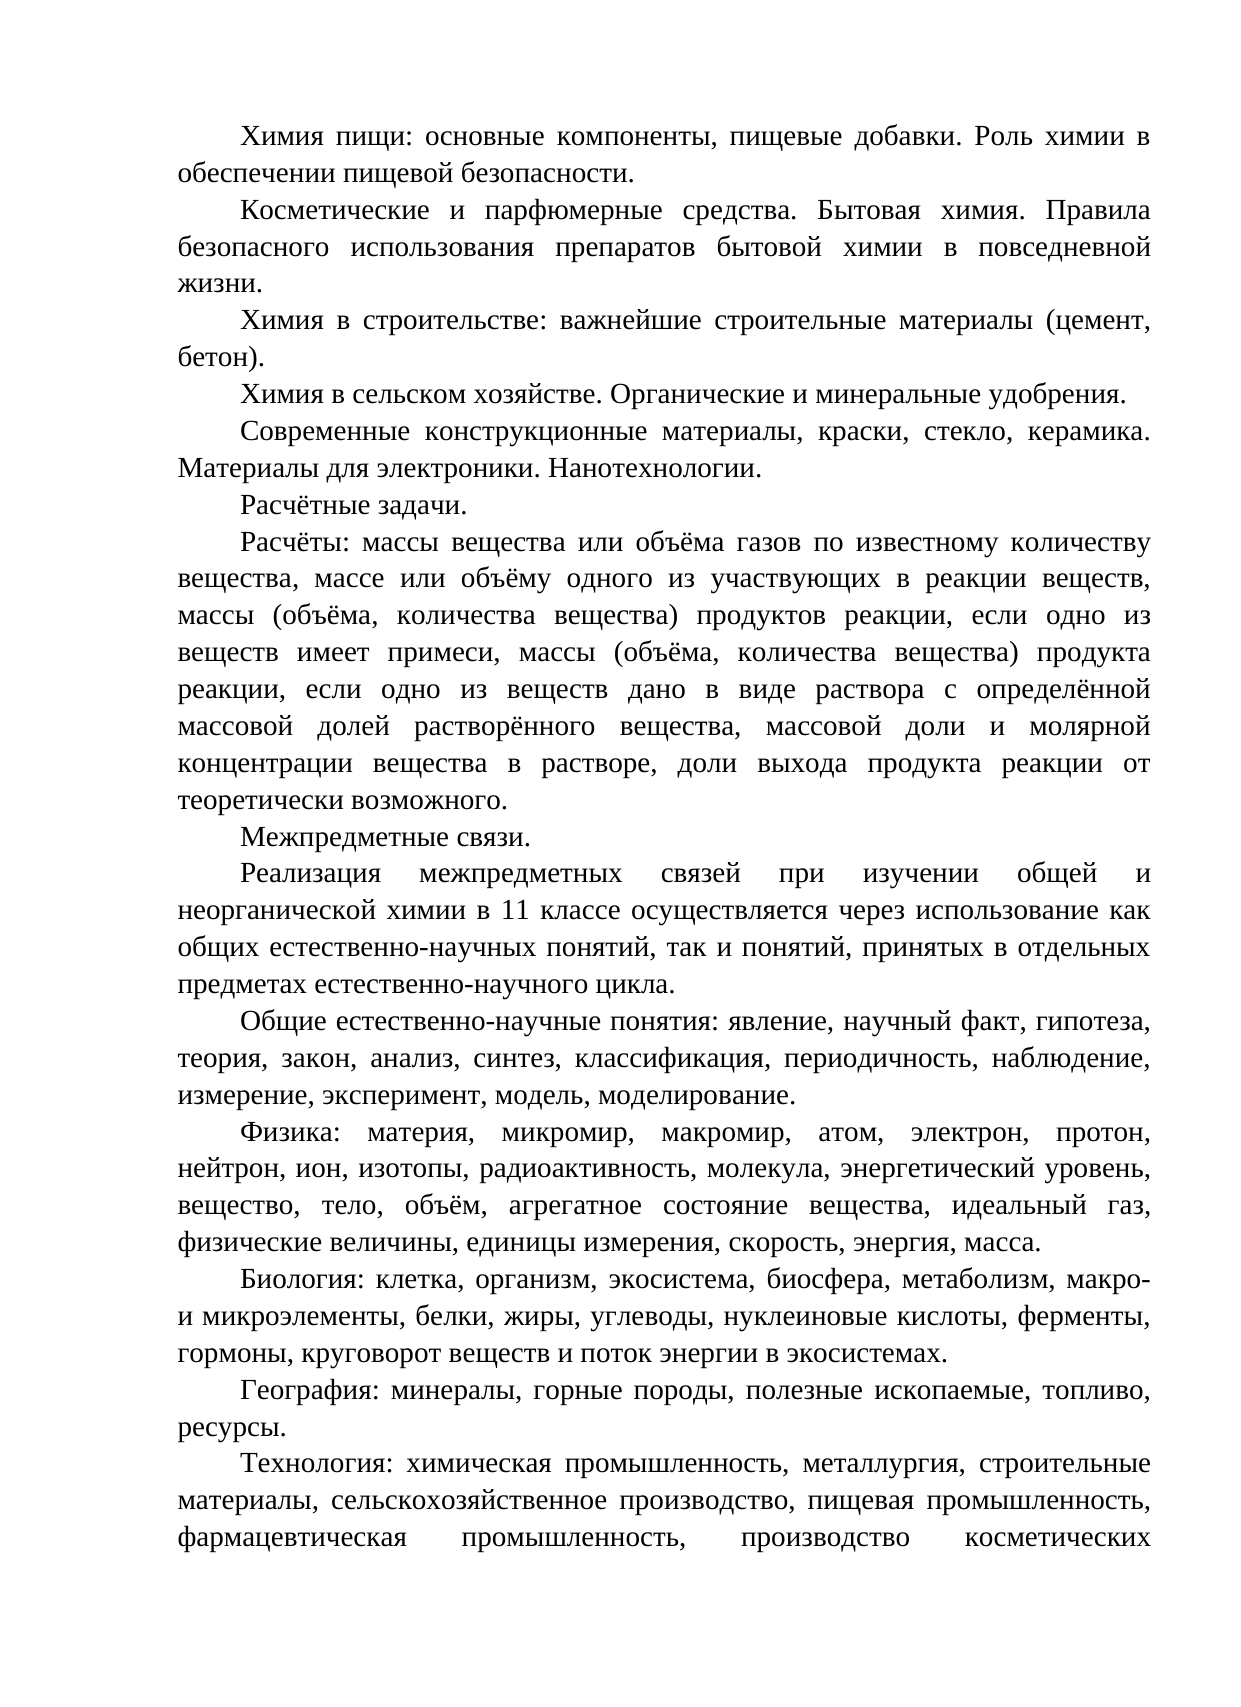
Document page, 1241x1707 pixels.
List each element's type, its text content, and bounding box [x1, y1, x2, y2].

text Расчётные задачи. [177, 487, 1152, 520]
text Химия пищи: основные компоненты, пищевые добавки. Роль химии в обеспечении пищевой безопасности. [177, 118, 1152, 188]
text Биология: клетка, организм, экосистема, биосфера, метаболизм, макро- и микроэлементы, белки, жиры, углеводы, нуклеиновые кислоты, ферменты, гормоны, круговорот веществ и поток энергии в экосистемах. [177, 1261, 1152, 1368]
text География: минералы, горные породы, полезные ископаемые, топливо, ресурсы. [177, 1372, 1152, 1442]
text Расчёты: массы вещества или объёма газов по известному количеству вещества, массе или объёму одного из участвующих в реакции веществ, массы (объёма, количества вещества) продуктов реакции, если одно из веществ имеет примеси, массы (объёма, количества вещества) продукта реакции, если одно из веществ дано в виде раствора с определённой массовой долей растворённого вещества, массовой доли и молярной концентрации вещества в растворе, доли выхода продукта реакции от теоретически возможного. [177, 524, 1152, 815]
text Межпредметные связи. [177, 819, 1152, 852]
text Химия в строительстве: важнейшие строительные материалы (цемент, бетон). [177, 302, 1152, 373]
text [177, 1446, 1152, 1553]
text Общие естественно-научные понятия: явление, научный факт, гипотеза, теория, закон, анализ, синтез, классификация, периодичность, наблюдение, измерение, эксперимент, модель, моделирование. [177, 1003, 1152, 1110]
text Современные конструкционные материалы, краски, стекло, керамика. Материалы для электроники. Нанотехнологии. [177, 413, 1152, 483]
text Химия в сельском хозяйстве. Органические и минеральные удобрения. [177, 376, 1152, 410]
text Физика: материя, микромир, макромир, атом, электрон, протон, нейтрон, ион, изотопы, радиоактивность, молекула, энергетический уровень, вещество, тело, объём, агрегатное состояние вещества, идеальный газ, физические величины, единицы измерения, скорость, энергия, масса. [177, 1114, 1152, 1258]
text Реализация межпредметных связей при изучении общей и неорганической химии в 11 классе осуществляется через использование как общих естественно-научных понятий, так и понятий, принятых в отдельных предметах естественно-научного цикла. [177, 856, 1152, 1000]
text Косметические и парфюмерные средства. Бытовая химия. Правила безопасного использования препаратов бытовой химии в повседневной жизни. [177, 192, 1152, 299]
